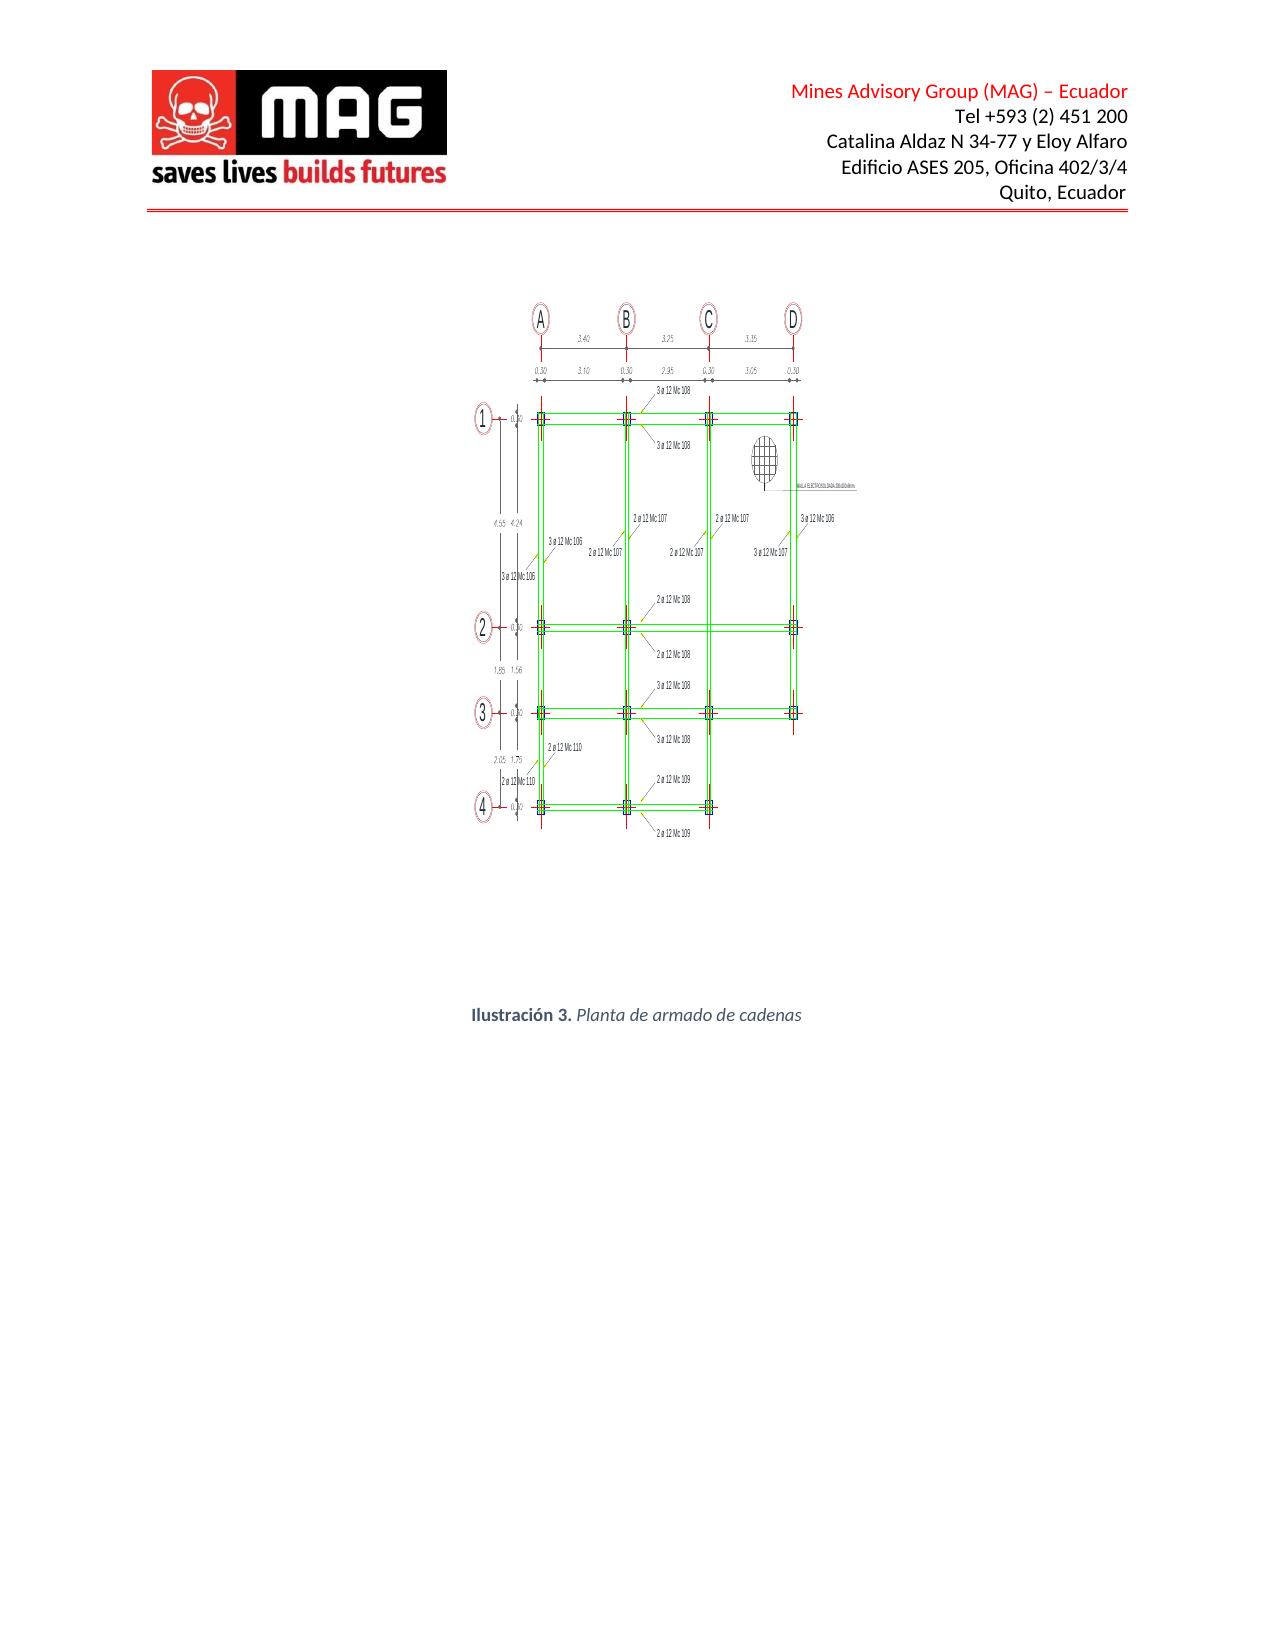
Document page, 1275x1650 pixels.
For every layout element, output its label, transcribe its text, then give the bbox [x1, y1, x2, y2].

text Ilustración 3. Planta de armado de cadenas [142, 1003, 1133, 1026]
picture [151, 70, 447, 186]
